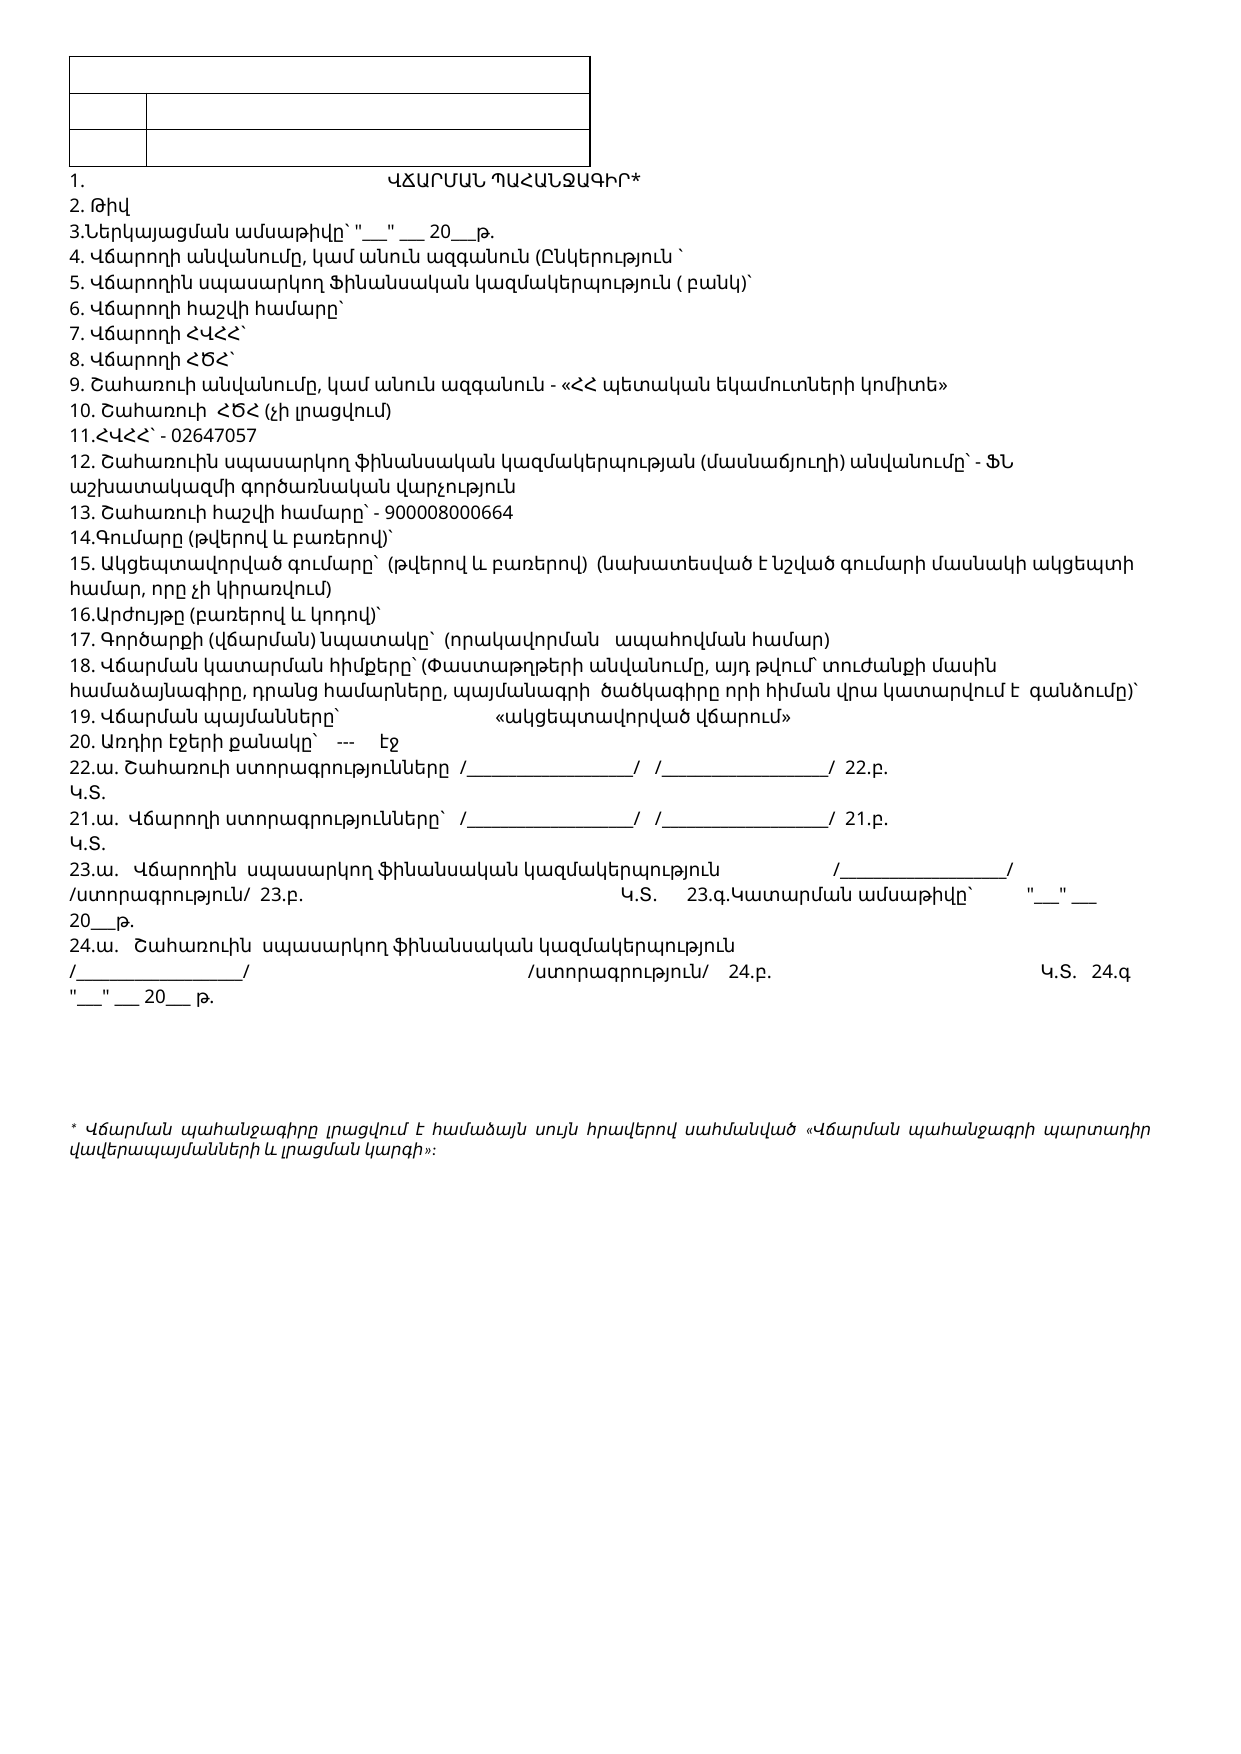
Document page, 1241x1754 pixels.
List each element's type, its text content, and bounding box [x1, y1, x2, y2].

text * Վճարման պահանջագիրը լրացվում է համաձայն սույն հրավերով սահմանված «Վճարման պահանջագրի պարտադիր վավերապայմանների և լրացման կարգի»: [69, 1119, 1152, 1160]
